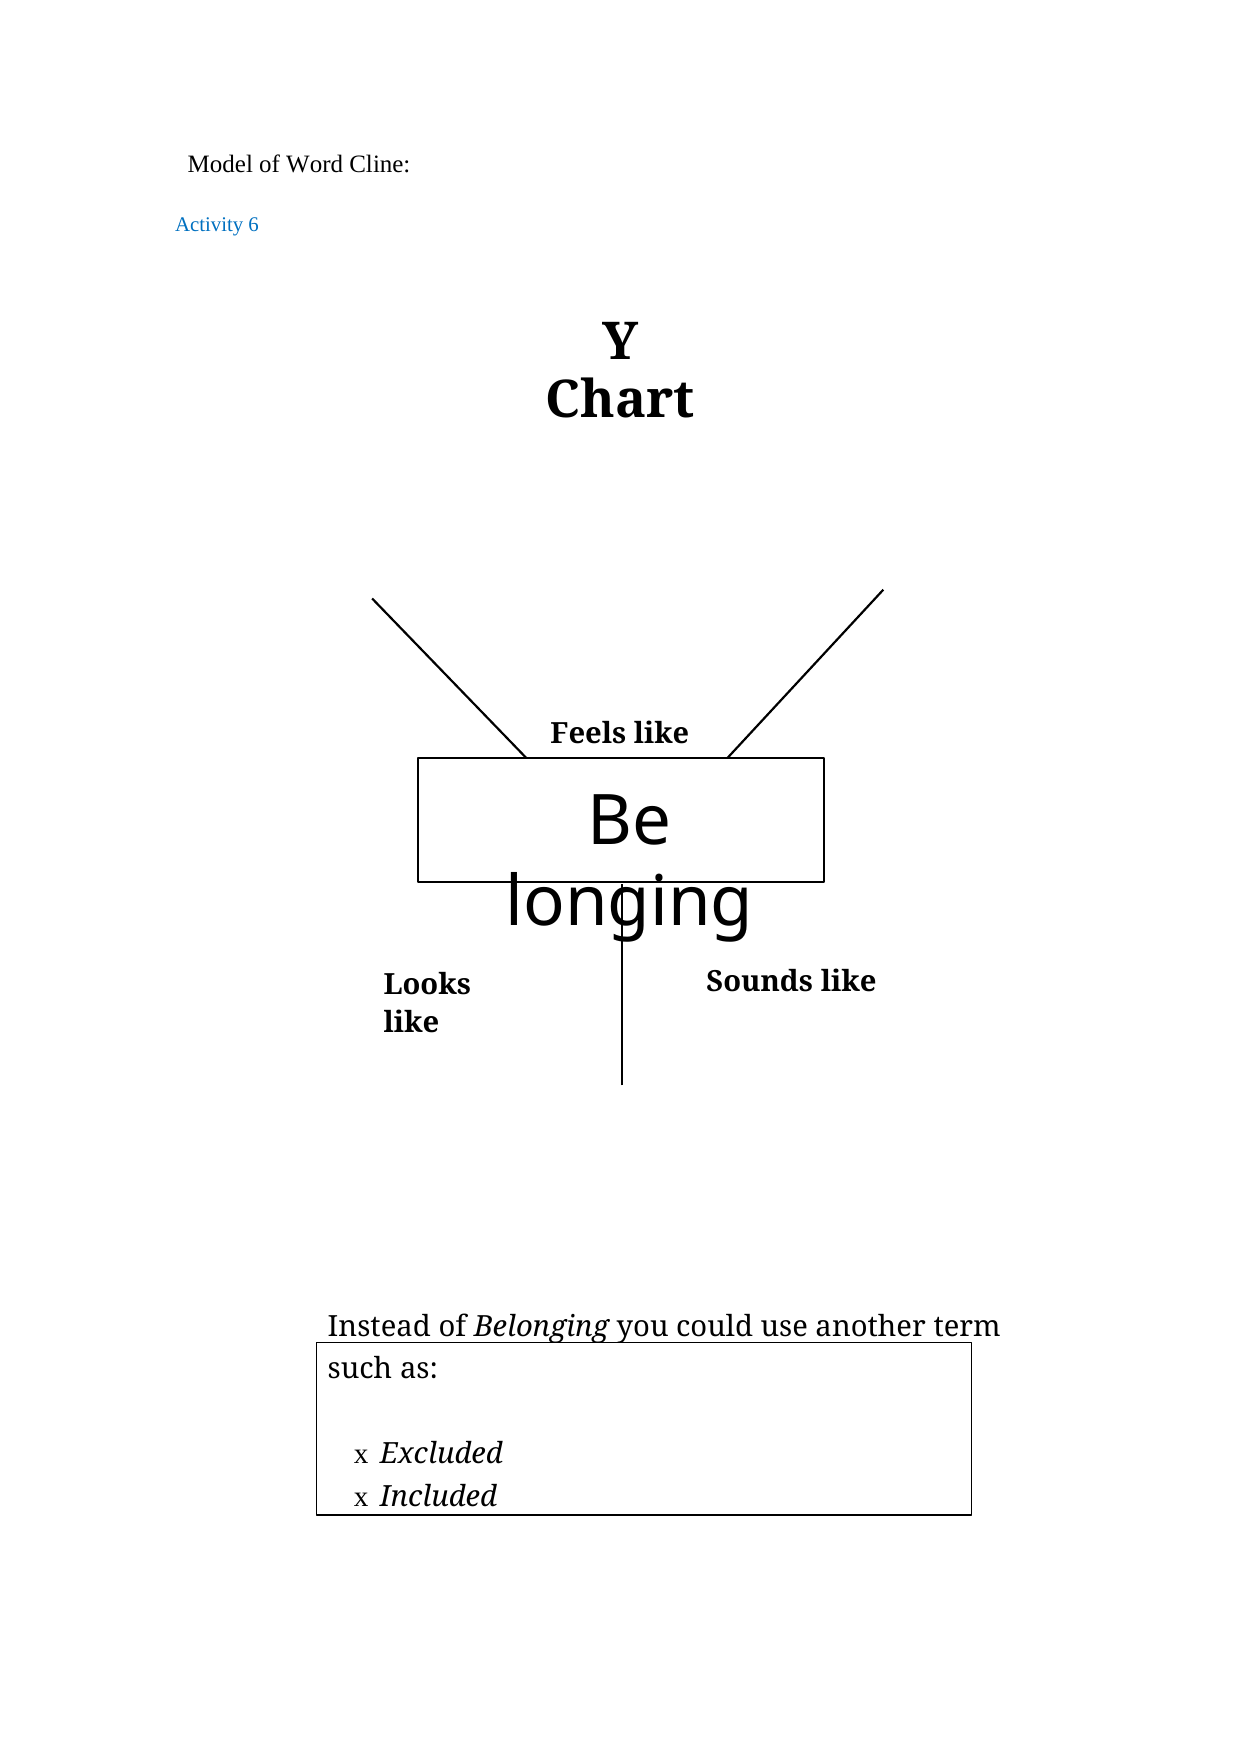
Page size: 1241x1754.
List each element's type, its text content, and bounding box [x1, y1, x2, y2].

text Sounds like [706, 964, 1065, 1000]
text Feels like [547, 712, 692, 752]
text Y Chart [523, 318, 717, 435]
text such as: [327, 1347, 1065, 1387]
text Looks like [383, 964, 529, 1039]
text Instead of Belonging you could use another term [327, 1309, 1065, 1344]
text Belonging [467, 788, 792, 950]
text Activity 6 [175, 214, 1065, 235]
text x Excluded [354, 1433, 1065, 1472]
text x Included [354, 1475, 1065, 1515]
